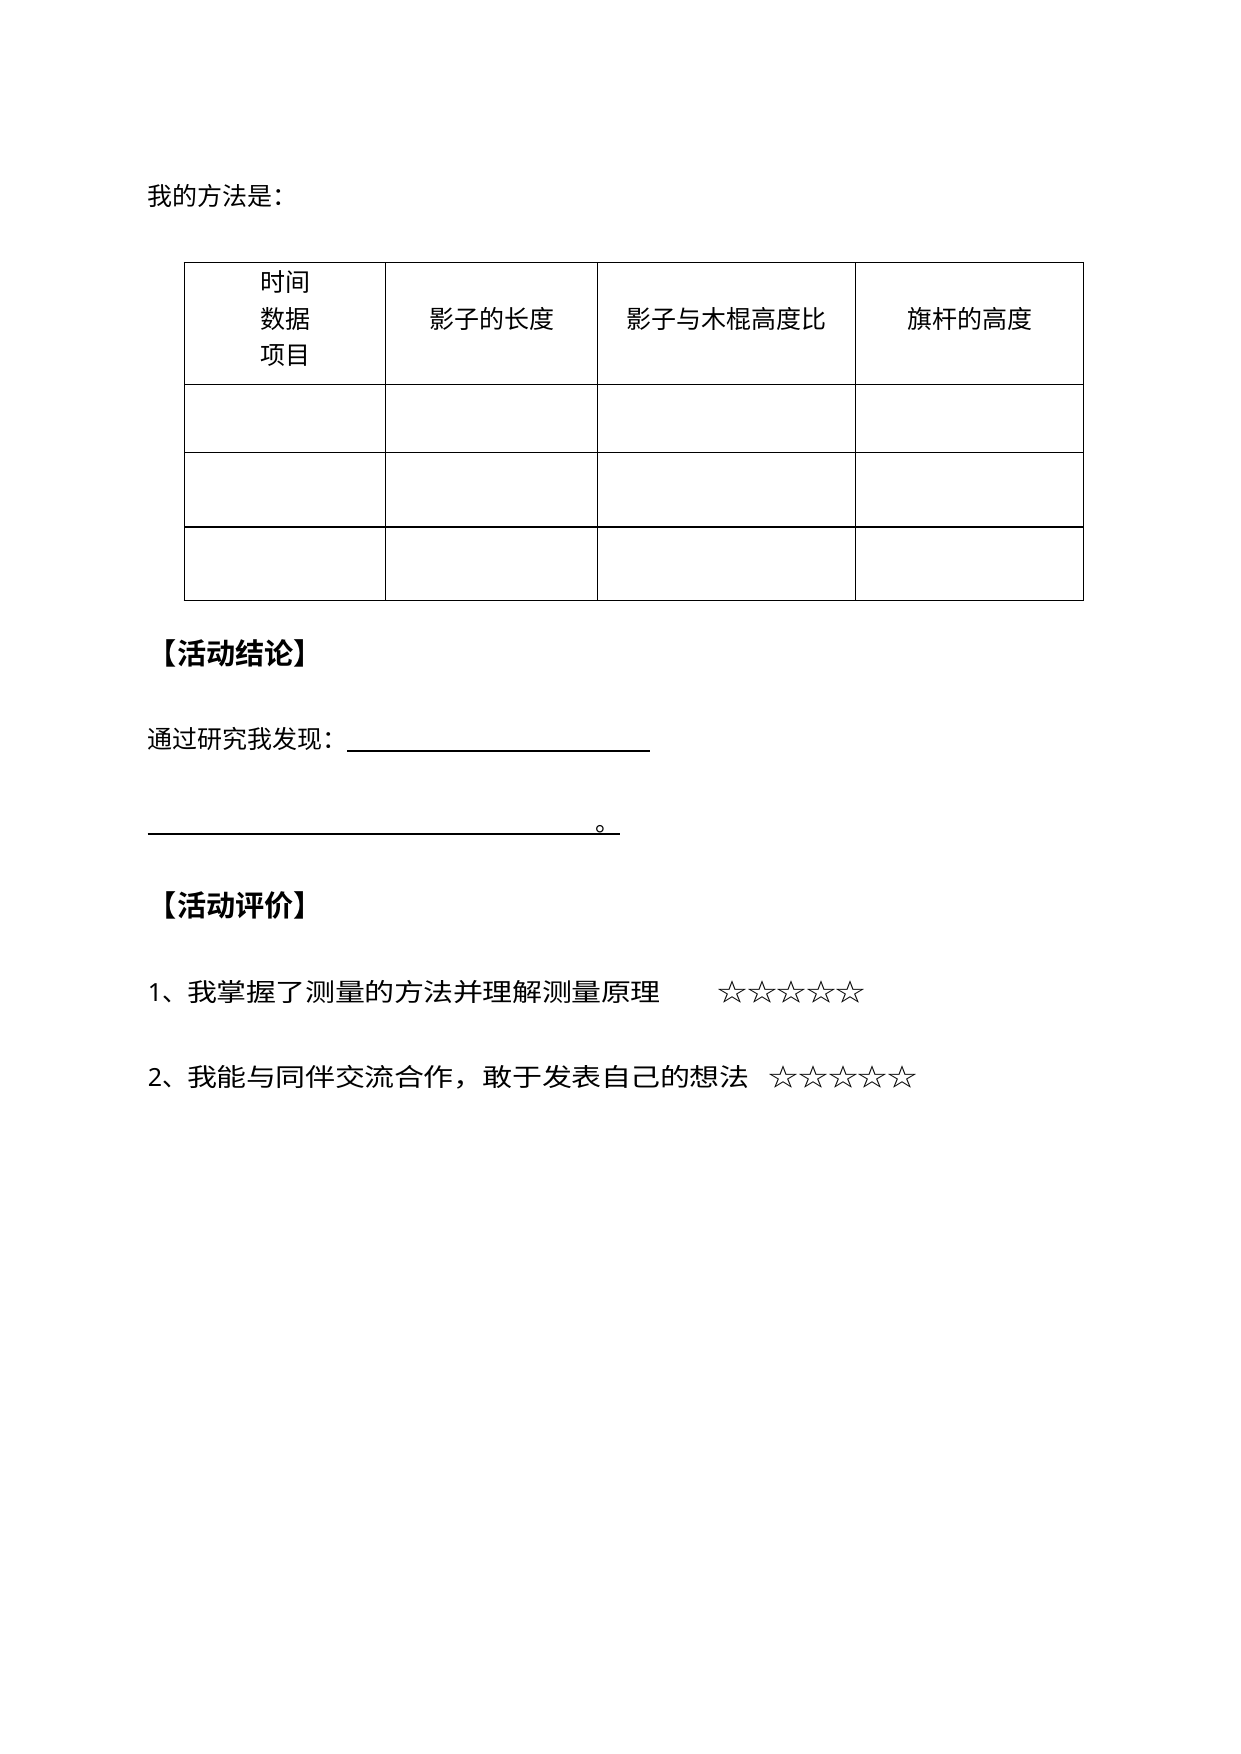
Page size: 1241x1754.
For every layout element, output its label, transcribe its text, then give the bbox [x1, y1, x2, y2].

text 【活动结论】 [148, 245, 1093, 684]
text 【活动评价】 [148, 871, 1093, 936]
table_cell [598, 385, 855, 452]
table_cell [386, 385, 597, 452]
table_header 影子与木棍高度比 [598, 263, 855, 384]
table_header 影子的长度 [386, 263, 597, 384]
table_cell [386, 453, 597, 526]
table_cell [598, 528, 855, 600]
list 我掌握了测量的方法并理解测量原理 ☆☆☆☆☆ [148, 958, 1093, 1023]
table_header 时间 数据 项目 [185, 263, 385, 384]
text 通过研究我发现： [148, 705, 1093, 770]
table_cell [856, 385, 1083, 452]
table_cell [598, 453, 855, 526]
table_cell [185, 453, 385, 526]
text 我的方法是： [148, 162, 1093, 227]
table_cell [185, 385, 385, 452]
table_cell [185, 528, 385, 600]
list 我能与同伴交流合作，敢于发表自己的想法 ☆☆☆☆☆ [148, 1043, 1093, 1108]
table_cell [856, 453, 1083, 526]
table_cell [386, 528, 597, 600]
table_cell [856, 528, 1083, 600]
text 。 [148, 788, 1093, 853]
table_header 旗杆的高度 [856, 263, 1083, 384]
